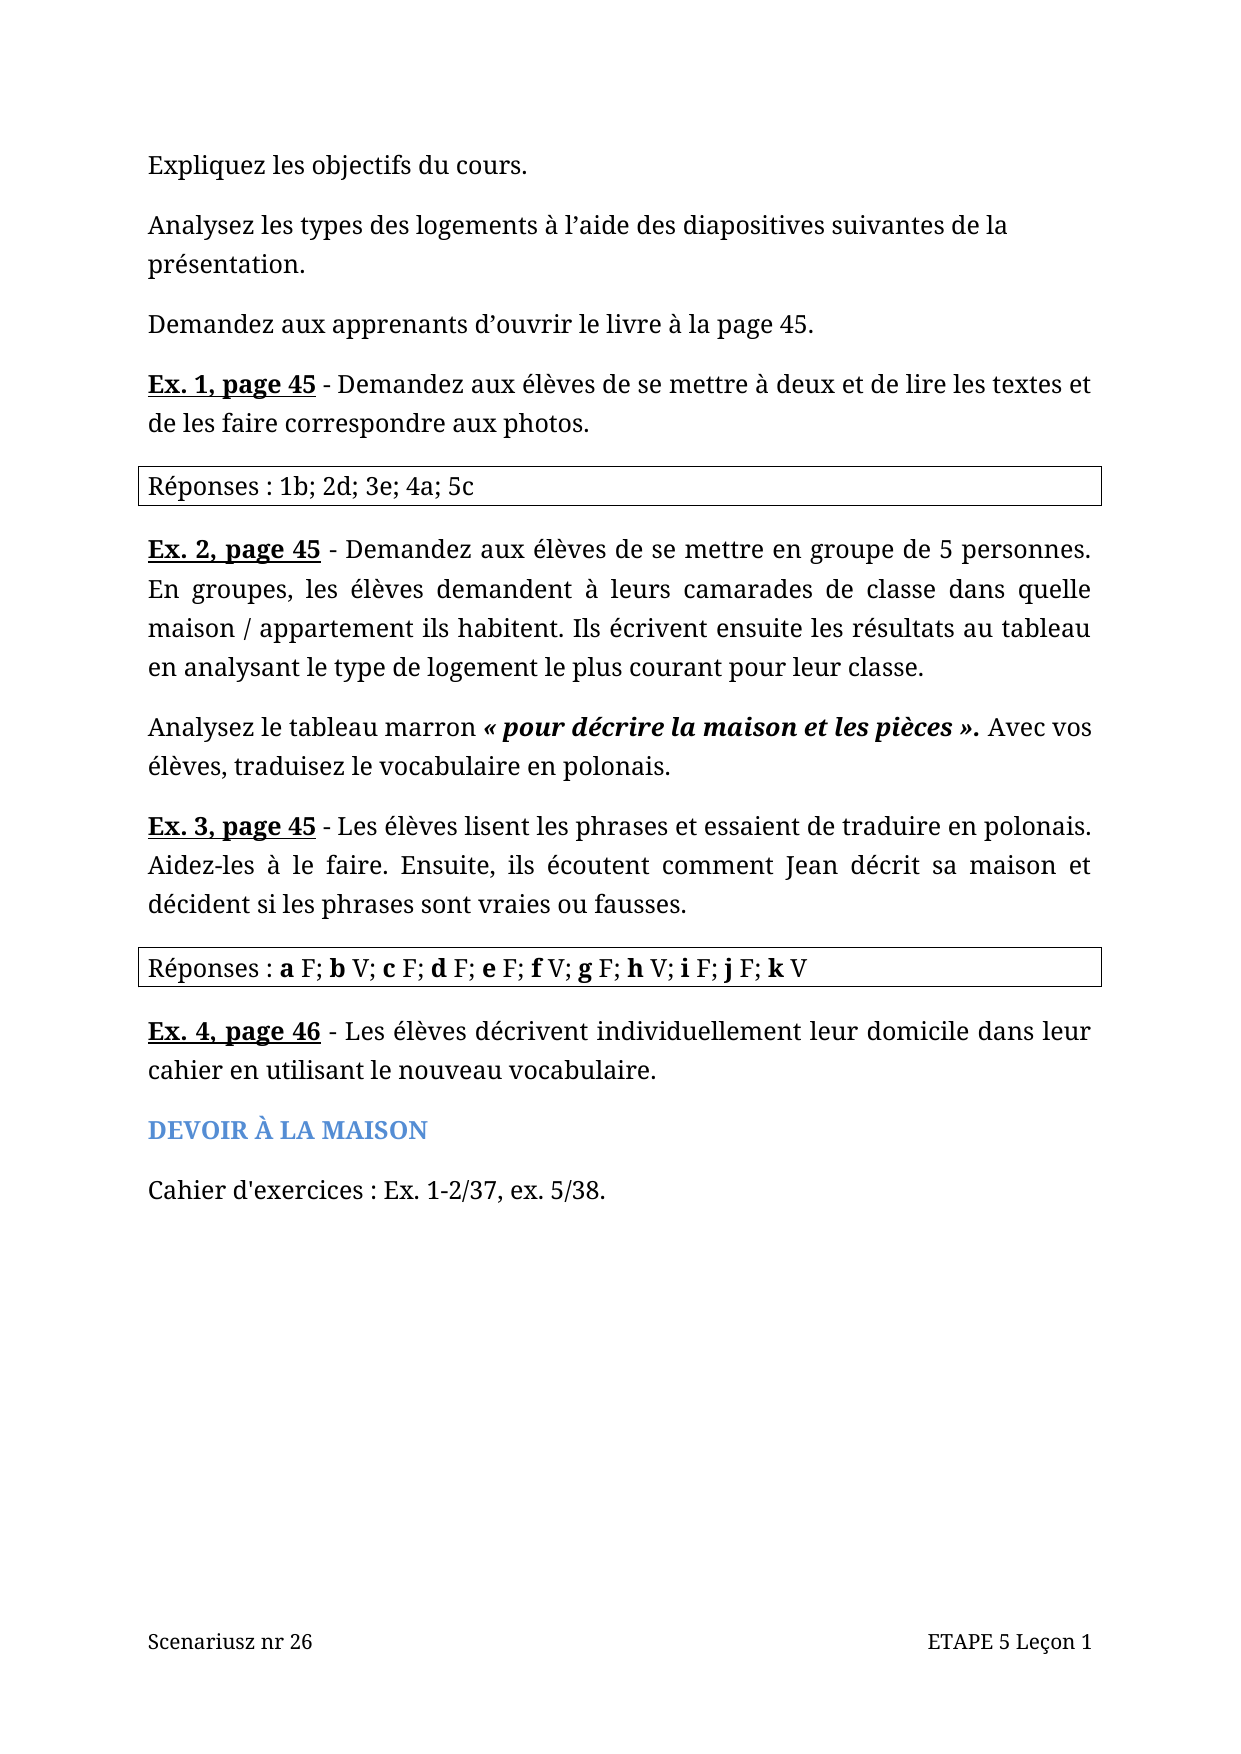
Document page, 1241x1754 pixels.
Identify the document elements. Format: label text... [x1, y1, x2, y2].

text Réponses : 1b; 2d; 3e; 4a; 5c [139, 467, 1101, 505]
text Ex. 4, page 46 - Les élèves décrivent individuellement leur domicile dans leur cahier en utilisant le nouveau vocabulaire. [148, 1013, 1093, 1087]
text Ex. 3, page 45 - Les élèves lisent les phrases et essaient de traduire en polonais. Aidez-les à le faire. Ensuite, ils écoutent comment Jean décrit sa maison et décident si les phrases sont vraies ou fausses. [148, 809, 1093, 921]
text Réponses : a F; b V; c F; d F; e F; f V; g F; h V; i F; j F; k V [139, 948, 1101, 986]
text Analysez les types des logements à l’aide des diapositives suivantes de la présentation. [148, 208, 1093, 281]
text Cahier d'exercices : Ex. 1-2/37, ex. 5/38. [148, 1173, 1093, 1207]
text Expliquez les objectifs du cours. [148, 148, 1093, 182]
text Demandez aux apprenants d’ouvrir le livre à la page 45. [148, 307, 1093, 341]
text Analysez le tableau marron « pour décrire la maison et les pièces ». Avec vos élèves, traduisez le vocabulaire en polonais. [148, 710, 1093, 783]
text Ex. 1, page 45 - Demandez aux élèves de se mettre à deux et de lire les textes et de les faire correspondre aux photos. [148, 367, 1093, 440]
text DEVOIR À LA MAISON [148, 1113, 1093, 1147]
text Ex. 2, page 45 - Demandez aux élèves de se mettre en groupe de 5 personnes. En groupes, les élèves demandent à leurs camarades de classe dans quelle maison / appartement ils habitent. Ils écrivent ensuite les résultats au tableau en analysant le type de logement le plus courant pour leur classe. [148, 532, 1093, 684]
